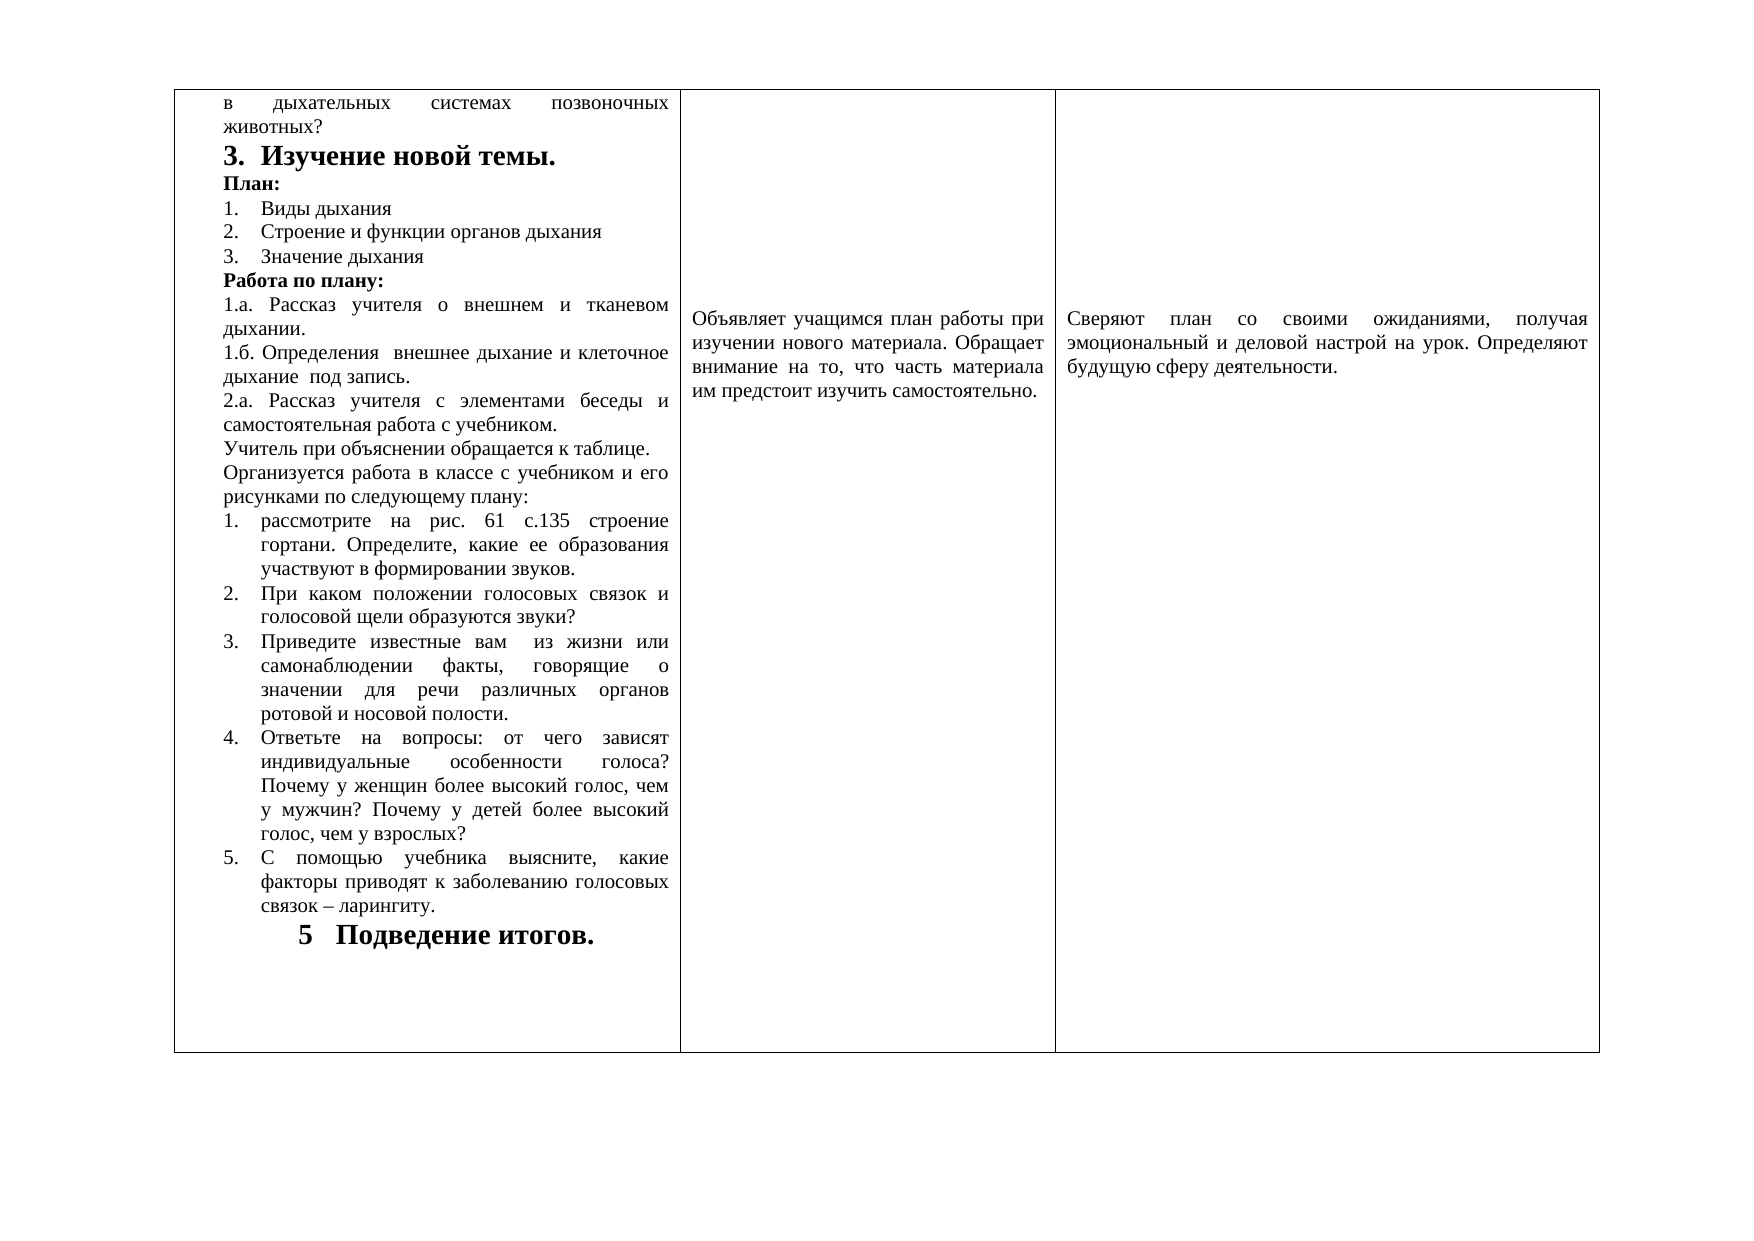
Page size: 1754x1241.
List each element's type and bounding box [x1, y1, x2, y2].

table_cell [1056, 90, 1599, 1052]
table_cell [175, 90, 680, 1052]
table_cell [681, 90, 1055, 1052]
